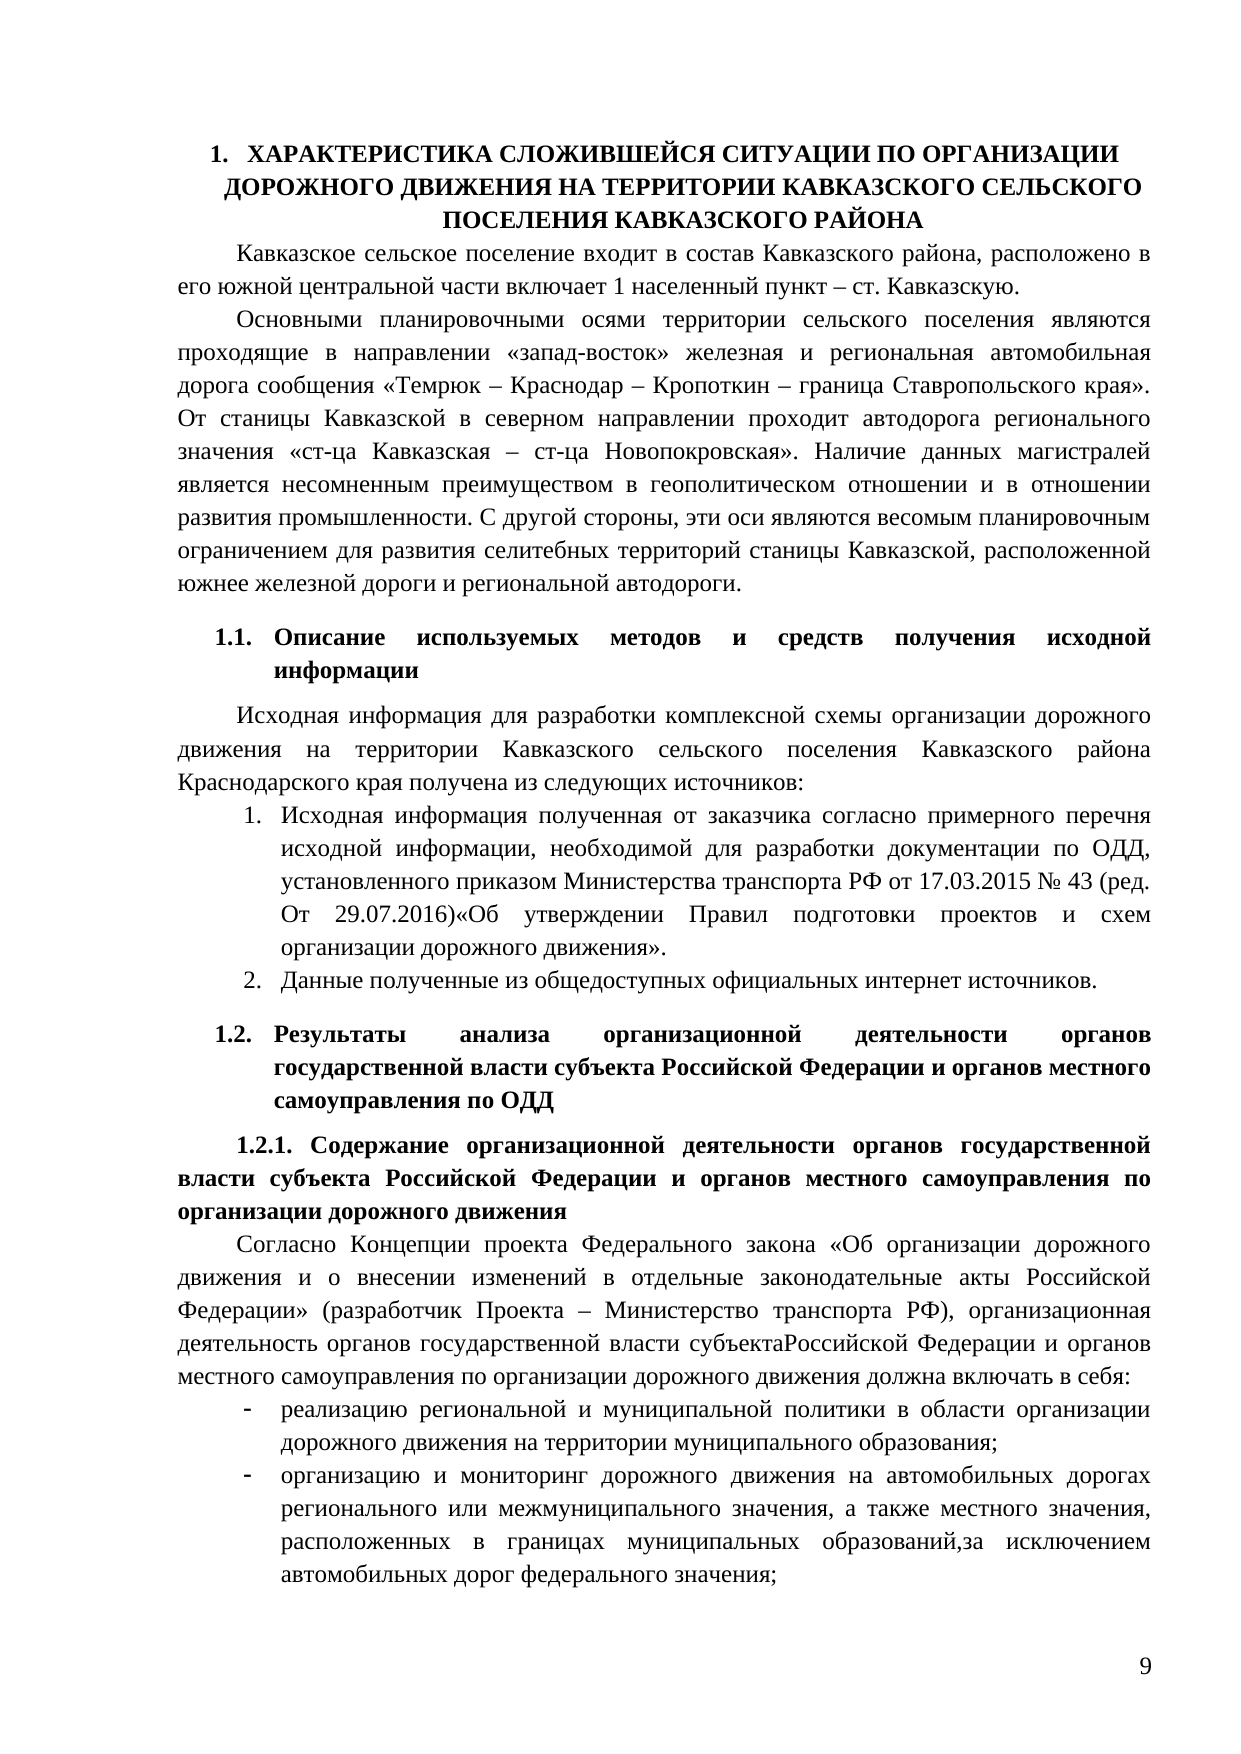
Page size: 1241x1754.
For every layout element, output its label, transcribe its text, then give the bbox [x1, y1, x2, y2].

list Данные полученные из общедоступных официальных интернет источников. [243, 965, 1152, 993]
text Кавказское сельское поселение входит в состав Кавказского района, расположено в его южной центральной части включает 1 населенный пункт – ст. Кавказскую. [177, 238, 1152, 300]
text Исходная информация для разработки комплексной схемы организации дорожного движения на территории Кавказского сельского поселения Кавказского района Краснодарского края получена из следующих источников: [177, 701, 1152, 795]
subtitle Результаты анализа организационной деятельности органов государственной власти субъекта Российской Федерации и органов местного самоуправления по ОДД [214, 1019, 1152, 1113]
subtitle ХАРАКТЕРИСТИКА СЛОЖИВШЕЙСЯ СИТУАЦИИ ПО ОРГАНИЗАЦИИ ДОРОЖНОГО ДВИЖЕНИЯ НА ТЕРРИТОРИИ КАВКАЗСКОГО СЕЛЬСКОГО ПОСЕЛЕНИЯ КАВКАЗСКОГО РАЙОНА [177, 139, 1152, 234]
text Согласно Концепции проекта Федерального закона «Об организации дорожного движения и о внесении изменений в отдельные законодательные акты Российской Федерации» (разработчик Проекта – Министерство транспорта РФ), организационная деятельность органов государственной власти субъектаРоссийской Федерации и органов местного самоуправления по организации дорожного движения должна включать в себя: [177, 1229, 1152, 1390]
text 1.2.1. Содержание организационной деятельности органов государственной власти субъекта Российской Федерации и органов местного самоуправления по организации дорожного движения [177, 1130, 1152, 1225]
list реализацию региональной и муниципальной политики в области организации дорожного движения на территории муниципального образования; [243, 1394, 1152, 1456]
list Исходная информация полученная от заказчика согласно примерного перечня исходной информации, необходимой для разработки документации по ОДД, установленного приказом Министерства транспорта РФ от 17.03.2015 № 43 (ред. От 29.07.2016)«Об утверждении Правил подготовки проектов и схем организации дорожного движения». [243, 800, 1152, 961]
text Основными планировочными осями территории сельского поселения являются проходящие в направлении «запад-восток» железная и региональная автомобильная дорога сообщения «Темрюк – Краснодар – Кропоткин – граница Ставропольского края». От станицы Кавказской в северном направлении проходит автодорога регионального значения «ст-ца Кавказская – ст-ца Новопокровская». Наличие данных магистралей является несомненным преимуществом в геополитическом отношении и в отношении развития промышленности. С другой стороны, эти оси являются весомым планировочным ограничением для развития селитебных территорий станицы Кавказской, расположенной южнее железной дороги и региональной автодороги. [177, 304, 1152, 597]
subtitle Описание используемых методов и средств получения исходной информации [214, 622, 1152, 684]
list организацию и мониторинг дорожного движения на автомобильных дорогах регионального или межмуниципального значения, а также местного значения, расположенных в границах муниципальных образований,за исключением автомобильных дорог федерального значения; [243, 1460, 1152, 1588]
